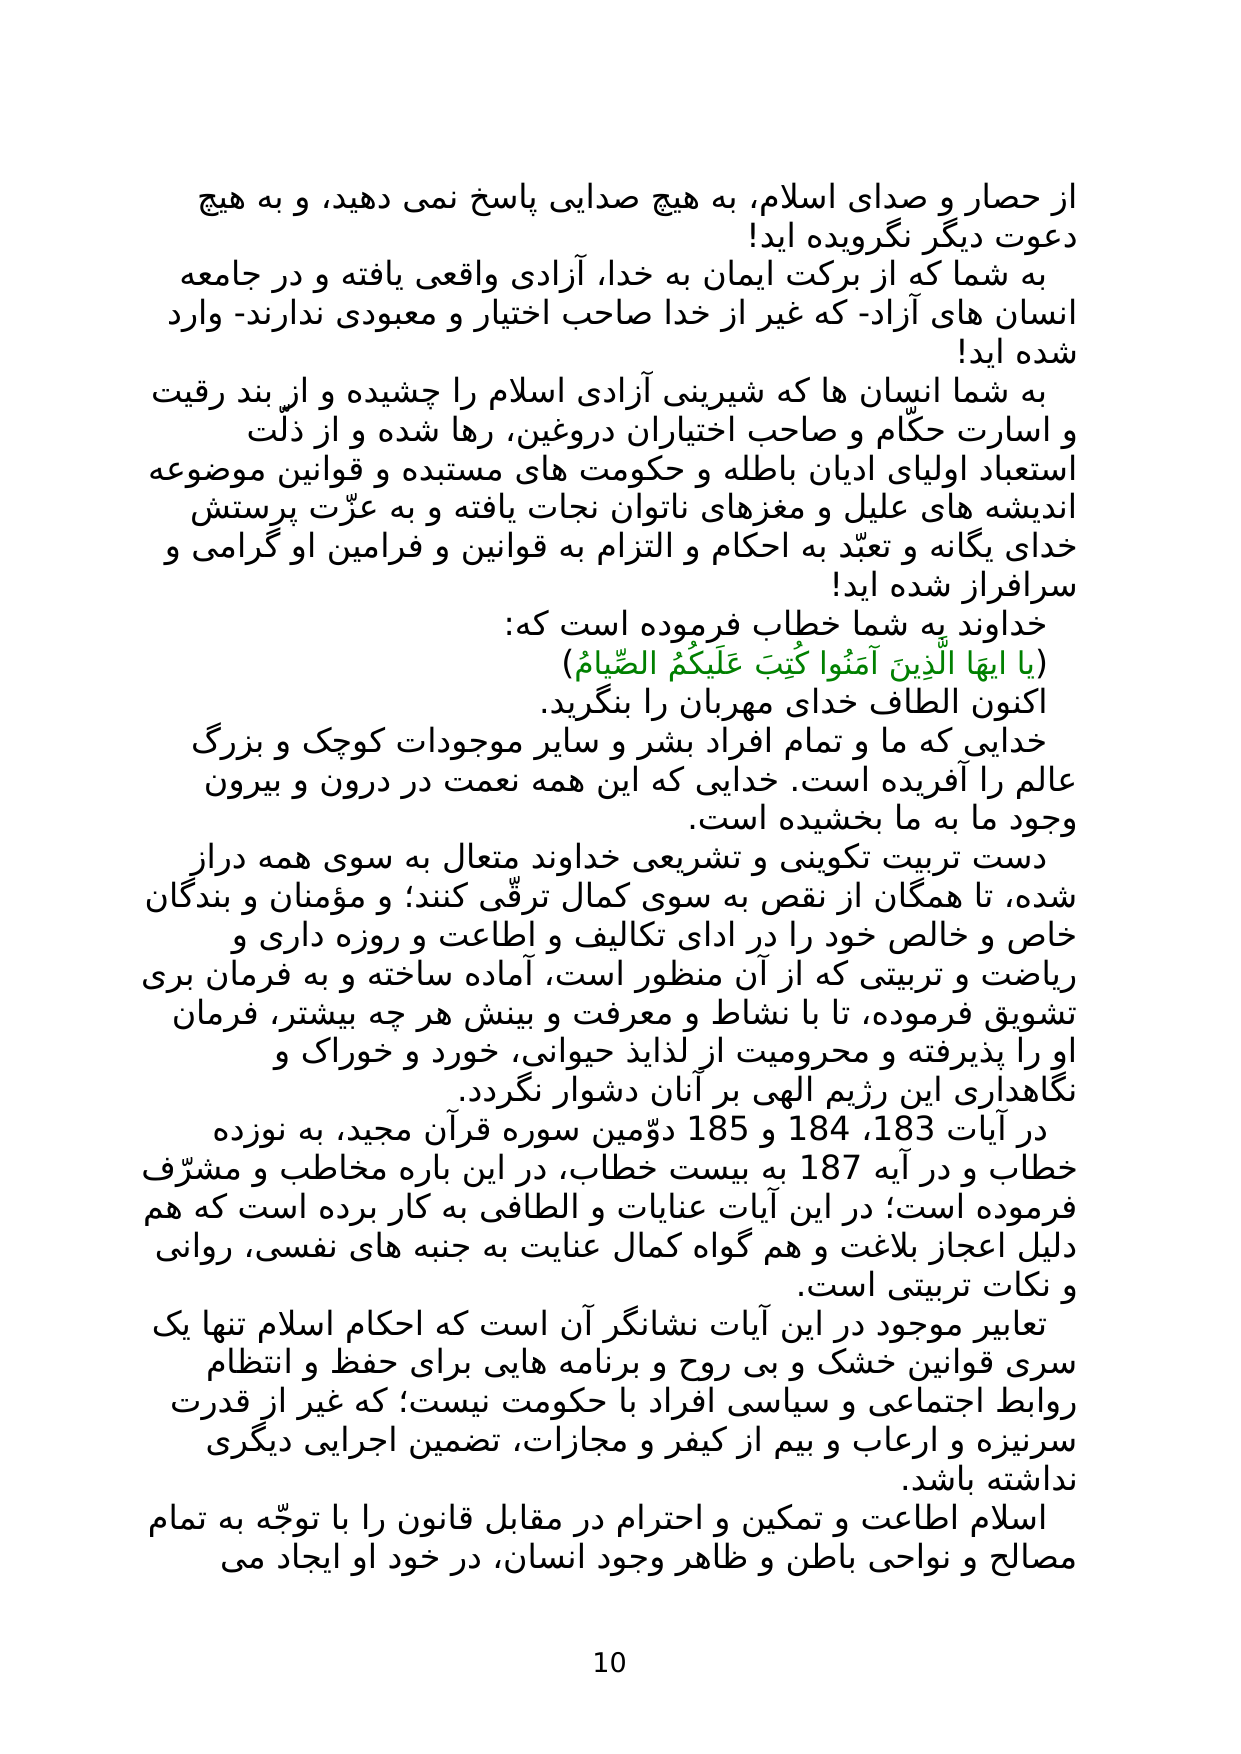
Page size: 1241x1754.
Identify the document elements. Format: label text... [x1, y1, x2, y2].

text دست تربیت تکوینی و تشریعی خداوند متعال به سوی همه دراز شده، تا همگان از نقص به سوی کمال ترقّی کنند؛ و مؤمنان و بندگان خاص و خالص خود را در ادای تکالیف و اطاعت و روزه داری و ریاضت و تربیتی که از آن منظور است، آماده ساخته و به فرمان بری تشویق فرموده، تا با نشاط و معرفت و بینش هر چه بیشتر، فرمان او را پذیرفته و محرومیت از لذایذ حیوانی، خورد و خوراک و نگاهداری این رژیم الهی بر آنان دشوار نگردد. [141, 838, 1078, 1110]
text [141, 177, 1078, 255]
text خداوند به شما خطاب فرموده است که: [141, 604, 1078, 643]
text خدایی که ما و تمام افراد بشر و سایر موجودات کوچک و بزرگ عالم را آفریده است. خدایی که این همه نعمت در درون و بیرون وجود ما به ما بخشیده است. [141, 721, 1078, 838]
text تعابیر موجود در این آیات نشانگر آن است که احکام اسلام تنها یک سری قوانین خشک و بی روح و برنامه هایی برای حفظ و انتظام روابط اجتماعی و سیاسی افراد با حکومت نیست؛ که غیر از قدرت سرنیزه و ارعاب و بیم از کیفر و مجازات، تضمین اجرایی دیگری نداشته باشد. [141, 1304, 1078, 1498]
text به شما که از برکت ایمان به خدا، آزادی واقعی یافته و در جامعه انسان های آزاد- که غیر از خدا صاحب اختیار و معبودی ندارند- وارد شده اید! [141, 255, 1078, 371]
text اکنون الطاف خدای مهربان را بنگرید. [141, 682, 1078, 721]
text در آیات 183، 184 و 185 دوّمین سوره قرآن مجید، به نوزده خطاب و در آیه 187 به بیست خطاب، در این باره مخاطب و مشرّف فرموده است؛ در این آیات عنایات و الطافی به کار برده است که هم دلیل اعجاز بلاغت و هم گواه کمال عنایت به جنبه های نفسی، روانی و نکات تربیتی است. [141, 1110, 1078, 1304]
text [141, 1498, 1078, 1576]
text (یا ایهَا الَّذِینَ آمَنُوا کُتِبَ عَلَیکُمُ الصِّیامُ) [141, 643, 1078, 682]
text به شما انسان ها که شیرینی آزادی اسلام را چشیده و از بند رقیت و اسارت حکّام و صاحب اختیاران دروغین، رها شده و از ذلّت استعباد اولیای ادیان باطله و حکومت های مستبده و قوانین موضوعه اندیشه های علیل و مغزهای ناتوان نجات یافته و به عزّت پرستش خدای یگانه و تعبّد به احکام و التزام به قوانین و فرامین او گرامی و سرافراز شده اید! [141, 371, 1078, 604]
